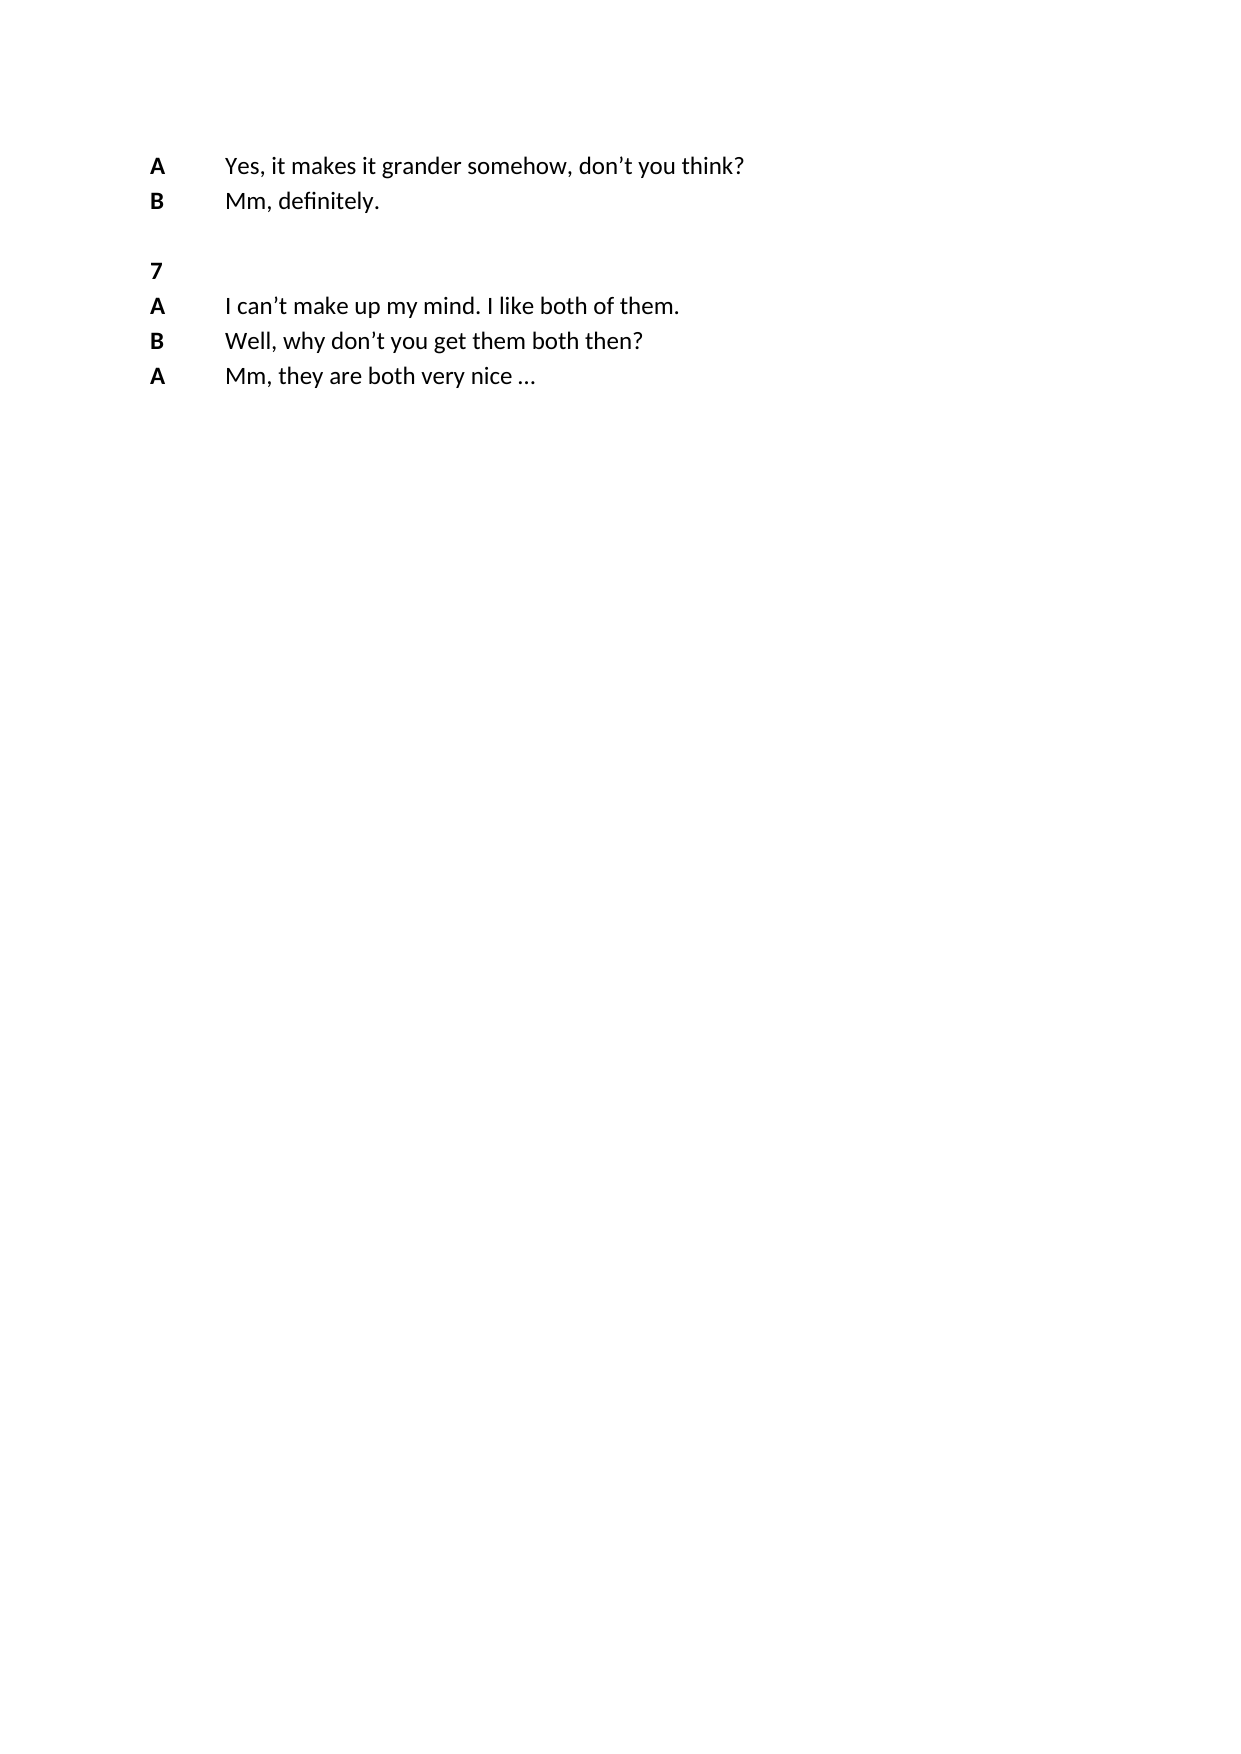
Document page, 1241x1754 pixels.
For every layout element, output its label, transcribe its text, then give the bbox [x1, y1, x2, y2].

text A Mm, they are both very nice … [150, 360, 1090, 391]
text B Well, why don’t you get them both then? [150, 325, 1090, 356]
text A I can’t make up my mind. I like both of them. [150, 290, 1090, 321]
text A Yes, it makes it grander somehow, don’t you think? [150, 150, 1090, 181]
text 7 [150, 255, 1090, 286]
text B Mm, definitely. [150, 185, 1090, 216]
